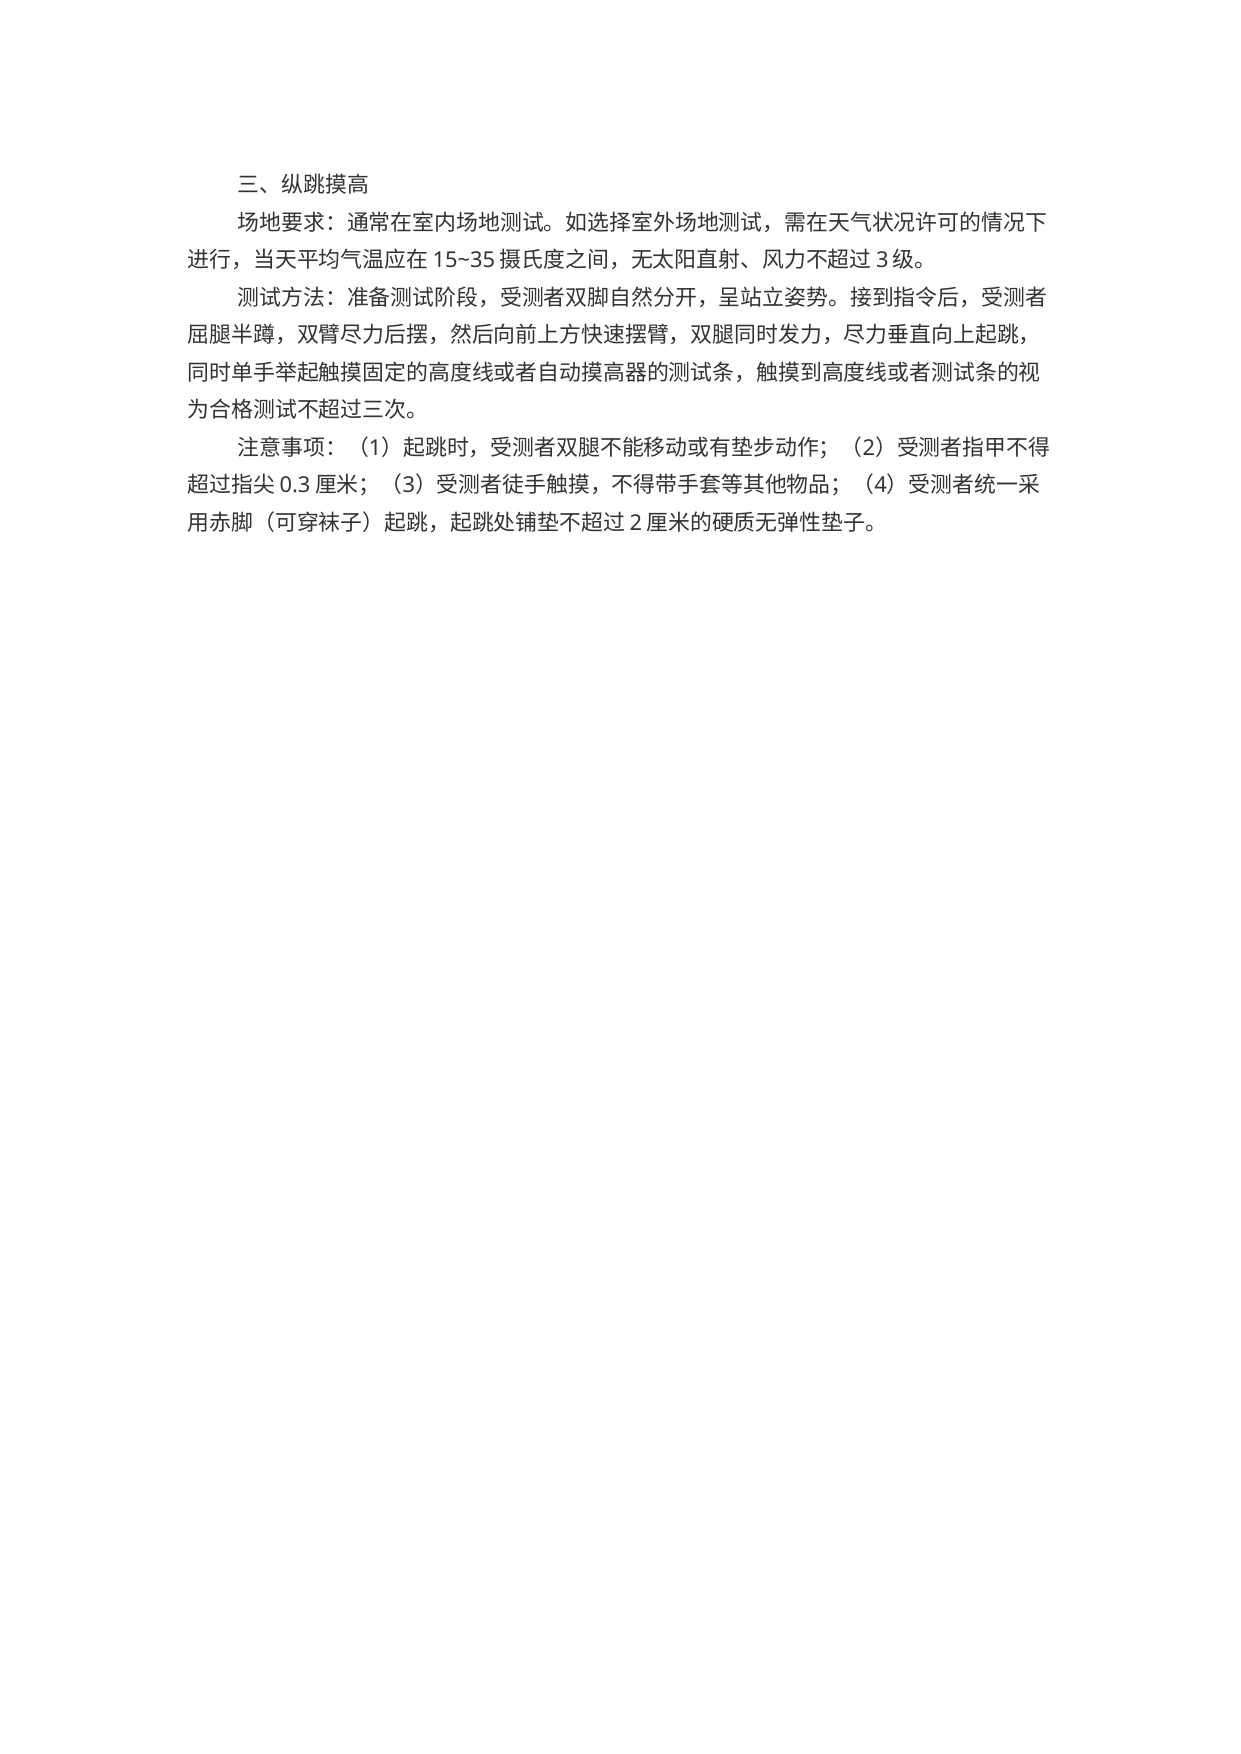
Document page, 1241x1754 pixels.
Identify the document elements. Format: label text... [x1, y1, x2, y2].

text 场地要求：通常在室内场地测试。如选择室外场地测试，需在天气状况许可的情况下进行，当天平均气温应在15~35摄氏度之间，无太阳直射、风力不超过3级。 [187, 202, 1053, 277]
text 三、纵跳摸高 [187, 164, 1053, 202]
text 测试方法：准备测试阶段，受测者双脚自然分开，呈站立姿势。接到指令后，受测者屈腿半蹲，双臂尽力后摆，然后向前上方快速摆臂，双腿同时发力，尽力垂直向上起跳，同时单手举起触摸固定的高度线或者自动摸高器的测试条，触摸到高度线或者测试条的视为合格测试不超过三次。 [187, 277, 1053, 427]
text 注意事项：（1）起跳时，受测者双腿不能移动或有垫步动作；（2）受测者指甲不得超过指尖0.3厘米；（3）受测者徒手触摸，不得带手套等其他物品；（4）受测者统一采用赤脚（可穿袜子）起跳，起跳处铺垫不超过2厘米的硬质无弹性垫子。 [187, 427, 1053, 539]
